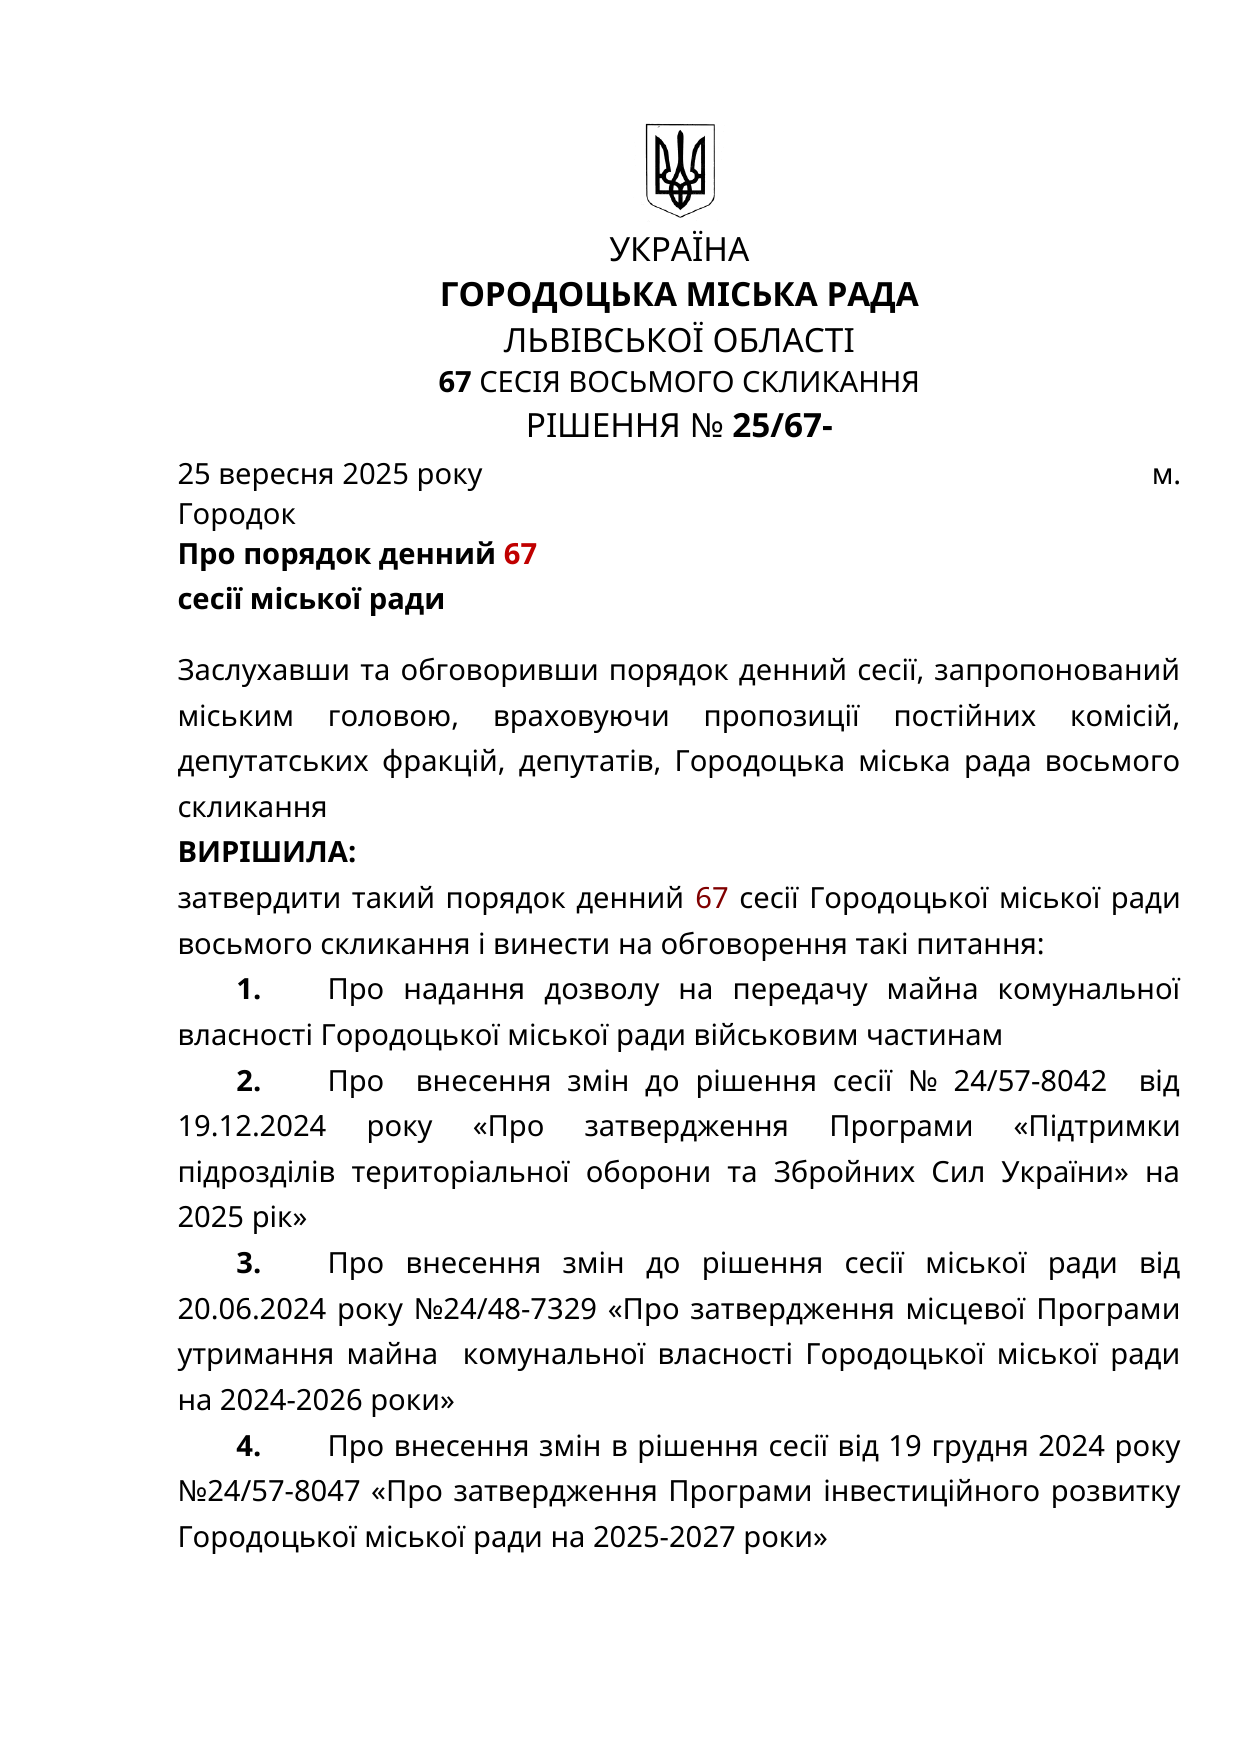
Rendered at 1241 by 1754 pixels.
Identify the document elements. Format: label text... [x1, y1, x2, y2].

text 25 вересня 2025 року м. Городок [177, 454, 1181, 533]
list Про внесення змін в рішення сесії від 19 грудня 2024 року №24/57-8047 «Про затвердження Програми інвестиційного розвитку Городоцької міської ради на 2025-2027 роки» [177, 1425, 1181, 1556]
text затвердити такий порядок денний 67 сесії Городоцької міської ради восьмого скликання і винести на обговорення такі питання: [177, 877, 1181, 963]
text 67 СЕСІЯ ВОСЬМОГО СКЛИКАННЯ [177, 362, 1181, 401]
text ГОРОДОЦЬКА МІСЬКА РАДА [177, 271, 1181, 316]
list Про надання дозволу на передачу майна комунальної власності Городоцької міської ради військовим частинам [177, 969, 1181, 1054]
text Про порядок денний 67 сесії міської ради [177, 533, 605, 618]
text РІШЕННЯ № 25/67- [177, 401, 1181, 447]
list Про внесення змін до рішення сесії № 24/57-8042 від 19.12.2024 року «Про затвердження Програми «Підтримки підрозділів територіальної оборони та Збройних Сил України» на 2025 рік» [177, 1060, 1181, 1236]
text Заслухавши та обговоривши порядок денний сесії, запропонований міським головою, враховуючи пропозиції постійних комісій, депутатських фракцій, депутатів, Городоцька міська рада восьмого скликання [177, 649, 1181, 826]
picture [633, 118, 726, 222]
list Про внесення змін до рішення сесії міської ради від 20.06.2024 року №24/48-7329 «Про затвердження місцевої Програми утримання майна комунальної власності Городоцької міської ради на 2024-2026 роки» [177, 1242, 1181, 1419]
text УКРАЇНА [177, 226, 1181, 271]
text ЛЬВІВСЬКОЇ ОБЛАСТІ [177, 316, 1181, 362]
subtitle ВИРІШИЛА: [177, 832, 1181, 871]
